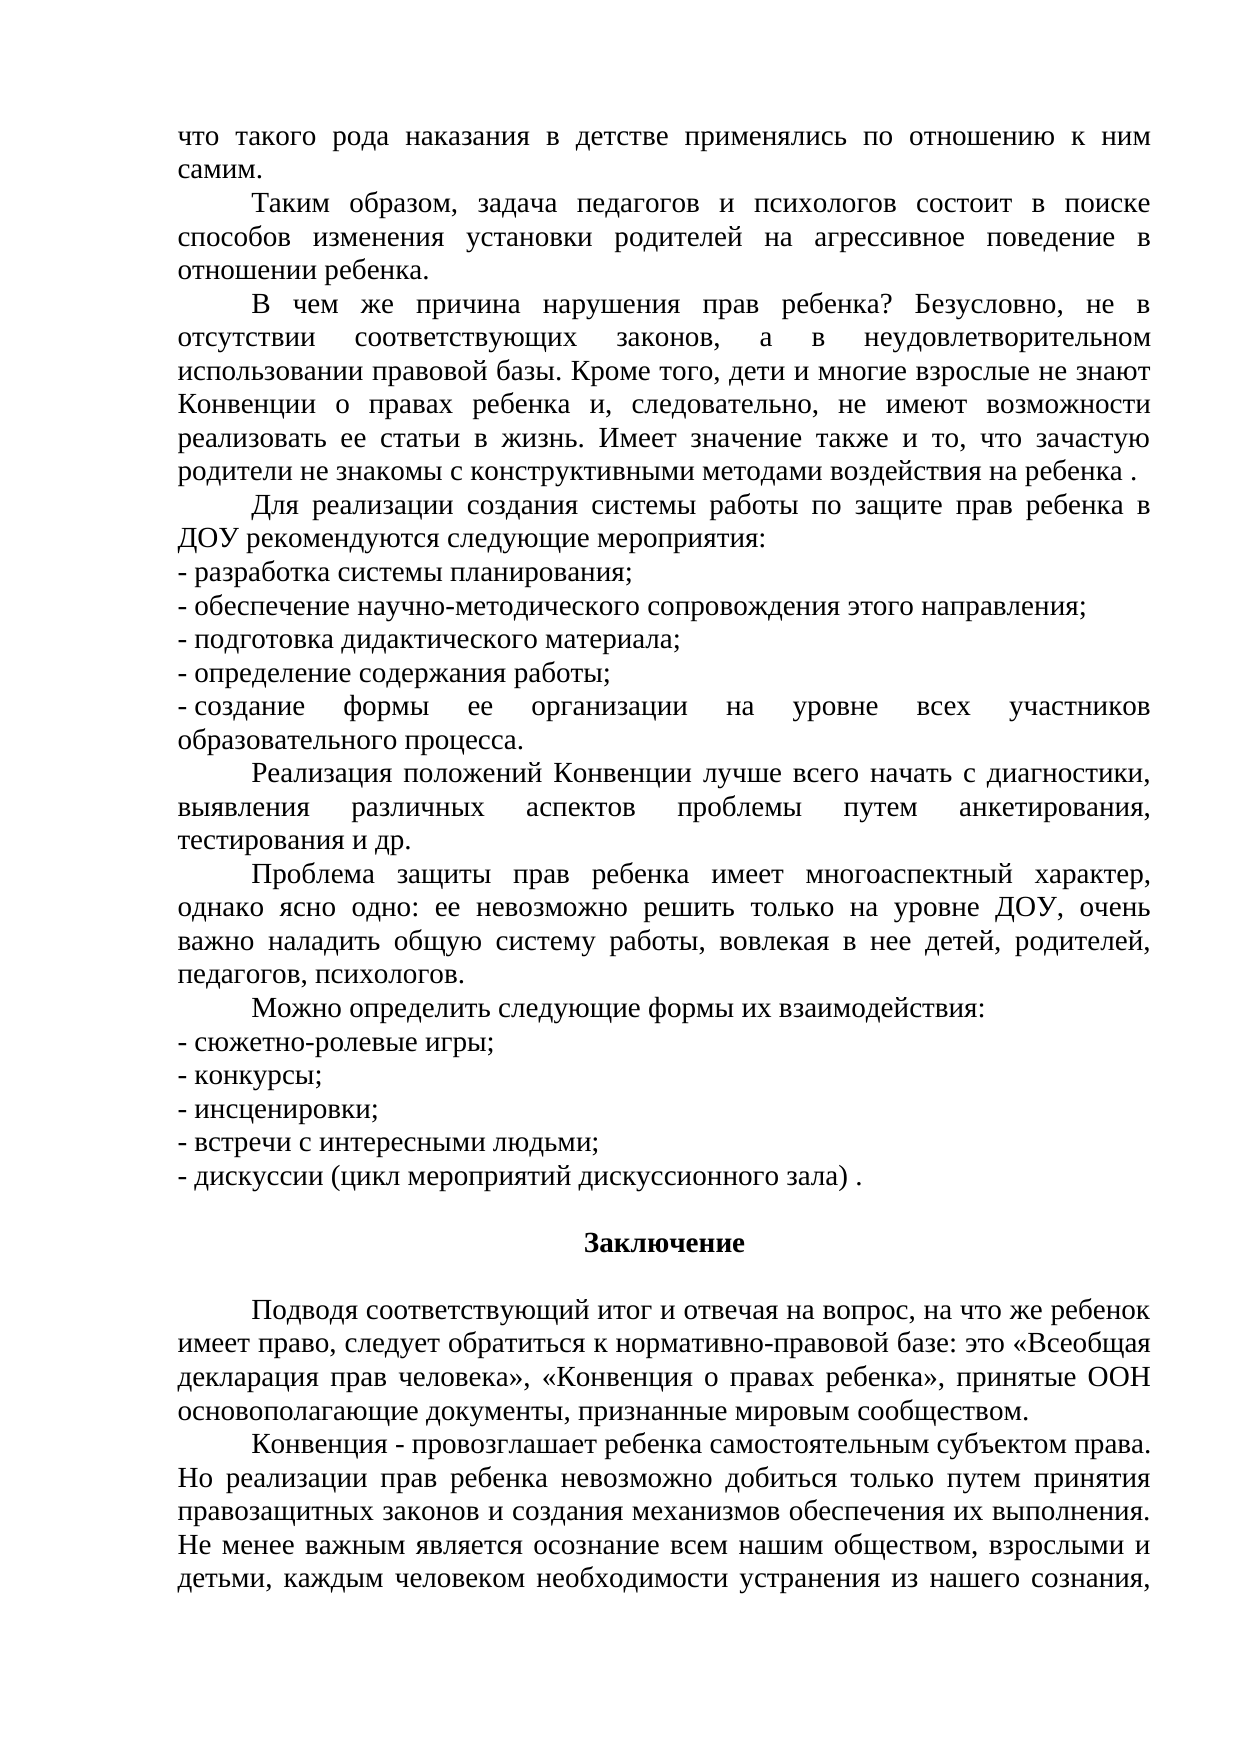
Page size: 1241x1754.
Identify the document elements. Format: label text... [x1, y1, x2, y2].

text - конкурсы; [177, 1057, 1152, 1091]
text В чем же причина нарушения прав ребенка? Безусловно, не в отсутствии соответствующих законов, а в неудовлетворительном использовании правовой базы. Кроме того, дети и многие взрослые не знают Конвенции о правах ребенка и, следовательно, не имеют возможности реализовать ее статьи в жизнь. Имеет значение также и то, что зачастую родители не знакомы с конструктивными методами воздействия на ребенка . [177, 286, 1152, 487]
text - создание формы ее организации на уровне всех участников образовательного процесса. [177, 688, 1152, 755]
text - подготовка дидактического материала; [177, 621, 1152, 655]
text - разработка системы планирования; [177, 554, 1152, 588]
text - дискуссии (цикл мероприятий дискуссионного зала) . [177, 1158, 1152, 1191]
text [177, 1426, 1152, 1594]
text Таким образом, задача педагогов и психологов состоит в поиске способов изменения установки родителей на агрессивное поведение в отношении ребенка. [177, 185, 1152, 286]
text Проблема защиты прав ребенка имеет многоаспектный характер, однако ясно одно: ее невозможно решить только на уровне ДОУ, очень важно наладить общую систему работы, вовлекая в нее детей, родителей, педагогов, психологов. [177, 856, 1152, 990]
text - определение содержания работы; [177, 655, 1152, 688]
text - обеспечение научно-методического сопровождения этого направления; [177, 588, 1152, 621]
text Подводя соответствующий итог и отвечая на вопрос, на что же ребенок имеет право, следует обратиться к нормативно-правовой базе: это «Всеобщая декларация прав человека», «Конвенция о правах ребенка», принятые ООН основополагающие документы, признанные мировым сообществом. [177, 1292, 1152, 1426]
text Реализация положений Конвенции лучше всего начать с диагностики, выявления различных аспектов проблемы путем анкетирования, тестирования и др. [177, 755, 1152, 856]
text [177, 118, 1152, 185]
text Можно определить следующие формы их взаимодействия: [177, 990, 1152, 1024]
text - инсценировки; [177, 1091, 1152, 1124]
text - сюжетно-ролевые игры; [177, 1024, 1152, 1057]
text - встречи с интересными людьми; [177, 1124, 1152, 1158]
text Для реализации создания системы работы по защите прав ребенка в ДОУ рекомендуются следующие мероприятия: [177, 487, 1152, 554]
text Заключение [177, 1225, 1152, 1258]
